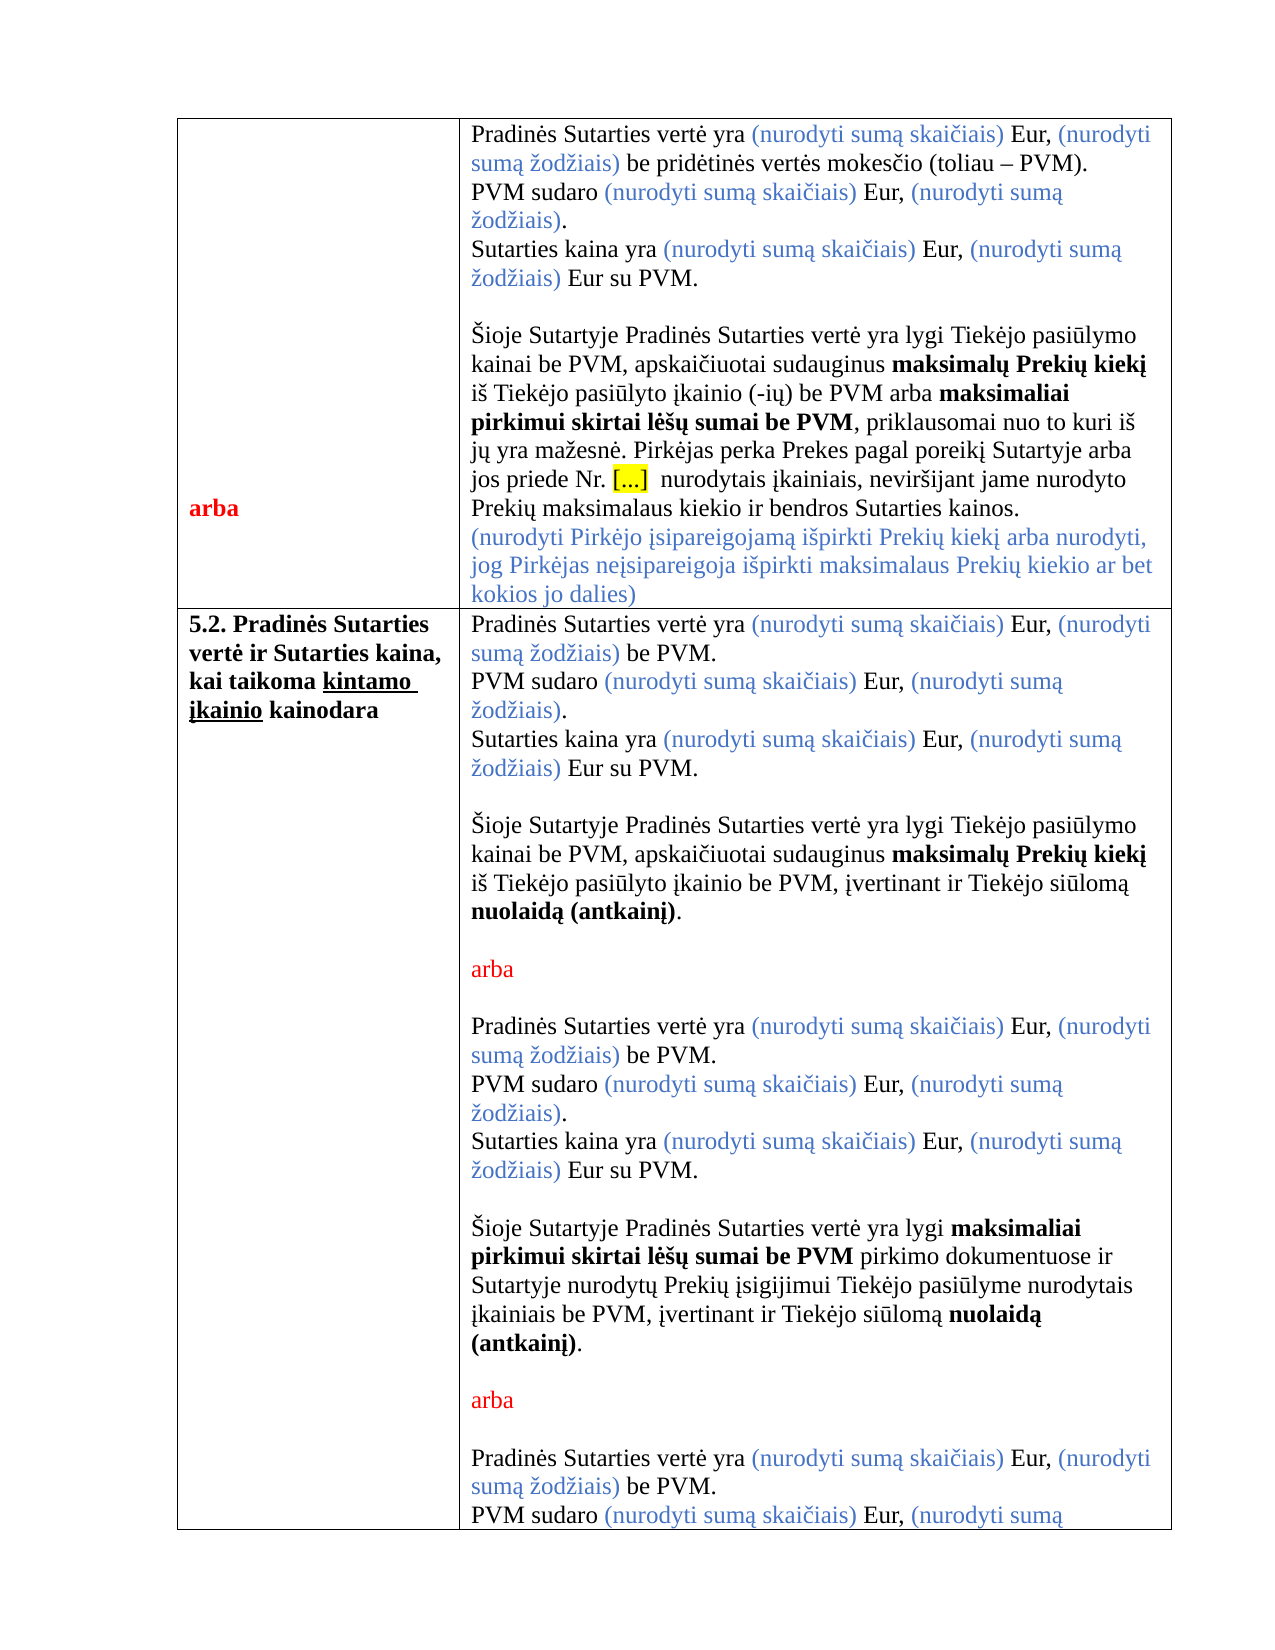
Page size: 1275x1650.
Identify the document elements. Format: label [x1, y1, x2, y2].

table_cell [460, 609, 1171, 1529]
table_cell [178, 119, 459, 608]
table_cell [178, 609, 459, 1529]
table_cell [460, 119, 1171, 608]
